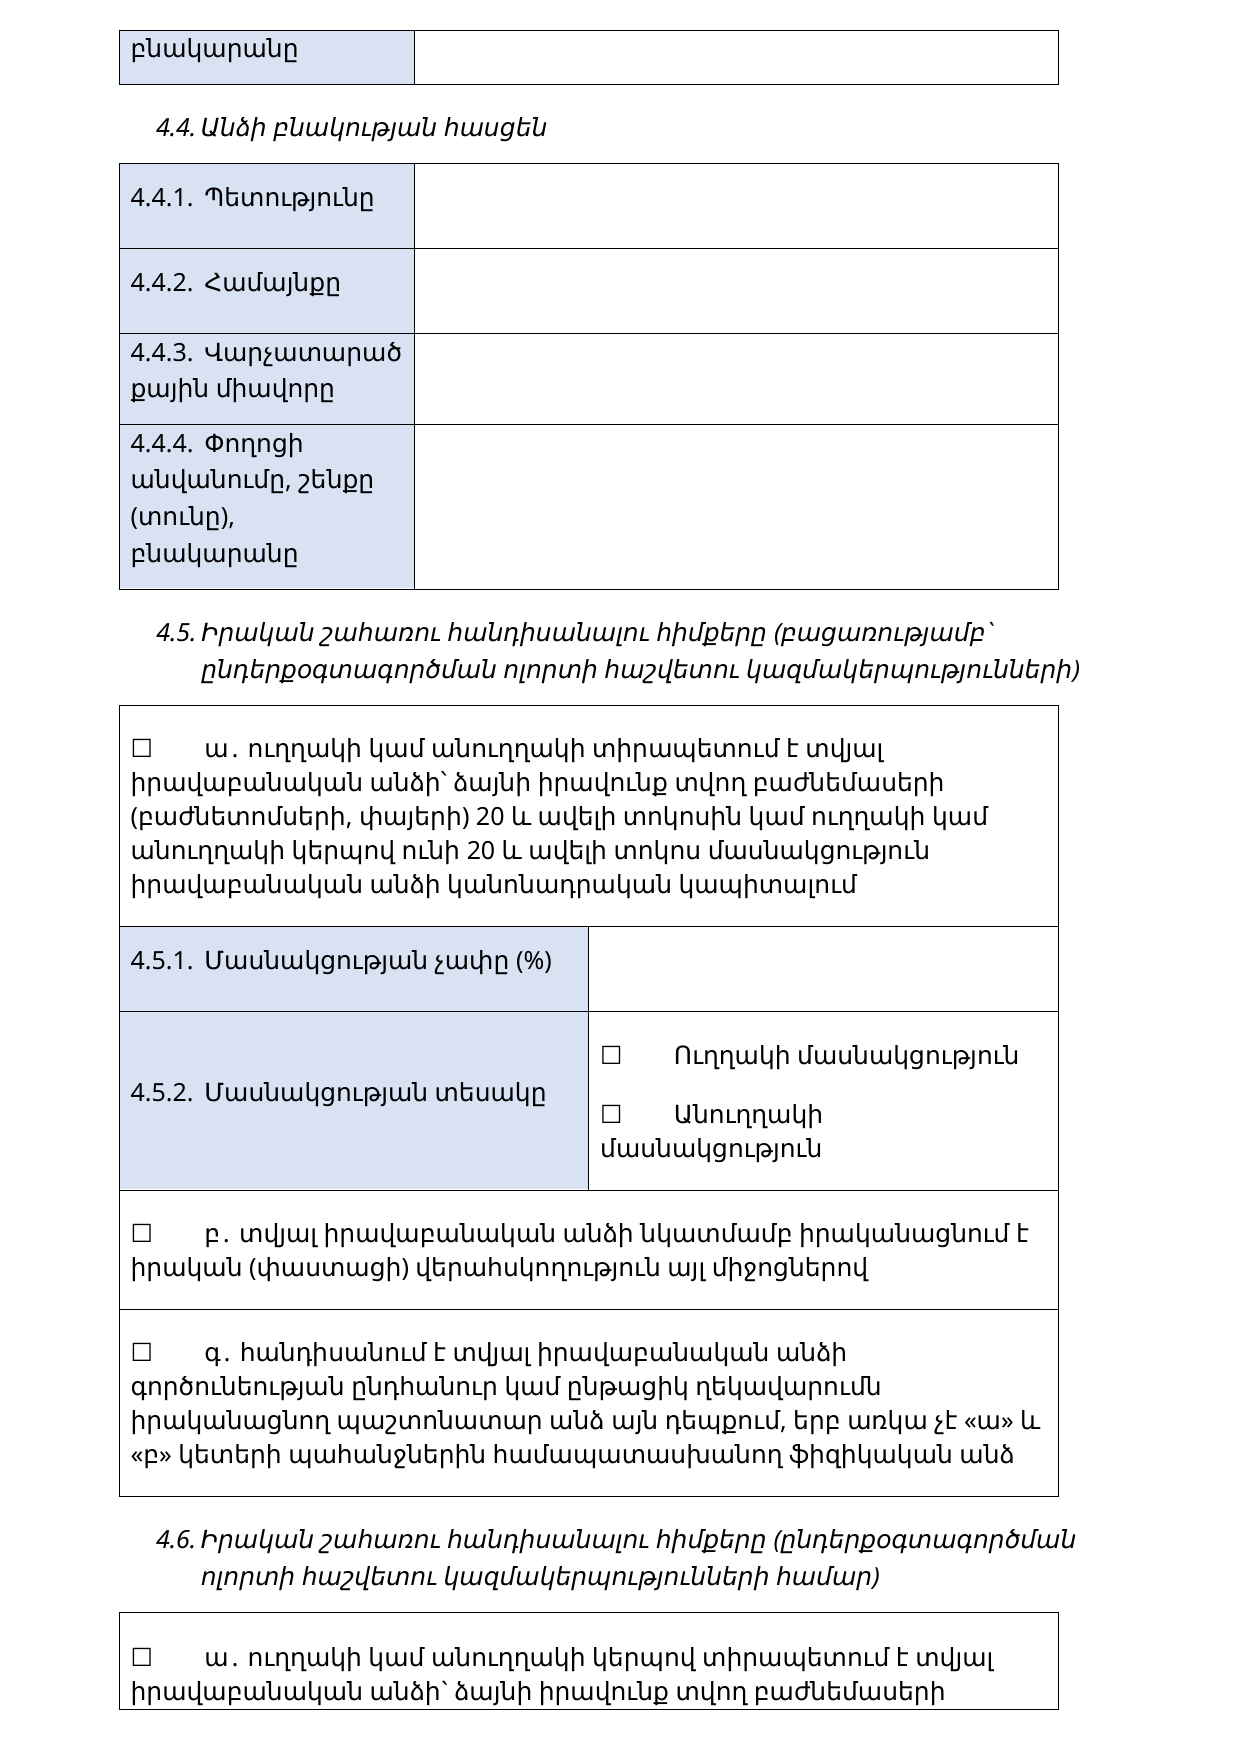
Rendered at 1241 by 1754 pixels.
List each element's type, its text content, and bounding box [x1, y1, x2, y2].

table_header [415, 164, 1058, 248]
table_cell Համայնքը [120, 249, 414, 333]
list Իրական շահառու հանդիսանալու հիմքերը (ընդերքօգտագործման ոլորտի հաշվետու կազմակերպությունների համար) [156, 1522, 1171, 1593]
table_header Պետությունը [120, 164, 414, 248]
table_cell [415, 425, 1058, 588]
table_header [120, 1613, 1058, 1708]
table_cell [120, 31, 414, 84]
table_cell [415, 249, 1058, 333]
table_cell [415, 334, 1058, 424]
table_cell Մասնակցության տեսակը [120, 1012, 588, 1189]
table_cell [120, 425, 414, 588]
table_cell ☐ գ․ հանդիսանում է տվյալ իրավաբանական անձի գործունեության ընդհանուր կամ ընթացիկ ղեկավարումն իրականացնող պաշտոնատար անձ այն դեպքում, երբ առկա չէ «ա» և «բ» կետերի պահանջներին համապատասխանող ֆիզիկական անձ [120, 1310, 1058, 1496]
table_cell ☐ Ուղղակի մասնակցություն ☐ Անուղղակի մասնակցություն [589, 1012, 1058, 1189]
table_cell [415, 31, 1058, 84]
table_cell Մասնակցության չափը (%) [120, 927, 588, 1011]
table_cell [589, 927, 1058, 1011]
list Անձի բնակության հասցեն [156, 110, 1171, 144]
table_header ☐ ա․ ուղղակի կամ անուղղակի տիրապետում է տվյալ իրավաբանական անձի՝ ձայնի իրավունք տվող բաժնեմասերի (բաժնետոմսերի, փայերի) 20 և ավելի տոկոսին կամ ուղղակի կամ անուղղակի կերպով ունի 20 և ավելի տոկոս մասնակցություն իրավաբանական անձի կանոնադրական կապիտալում [120, 706, 1058, 926]
table_cell Վարչատարածքային միավորը [120, 334, 414, 424]
table_cell ☐ բ․ տվյալ իրավաբանական անձի նկատմամբ իրականացնում է իրական (փաստացի) վերահսկողություն այլ միջոցներով [120, 1191, 1058, 1309]
list Իրական շահառու հանդիսանալու հիմքերը (բացառությամբ` ընդերքօգտագործման ոլորտի հաշվետու կազմակերպությունների) [156, 614, 1171, 685]
